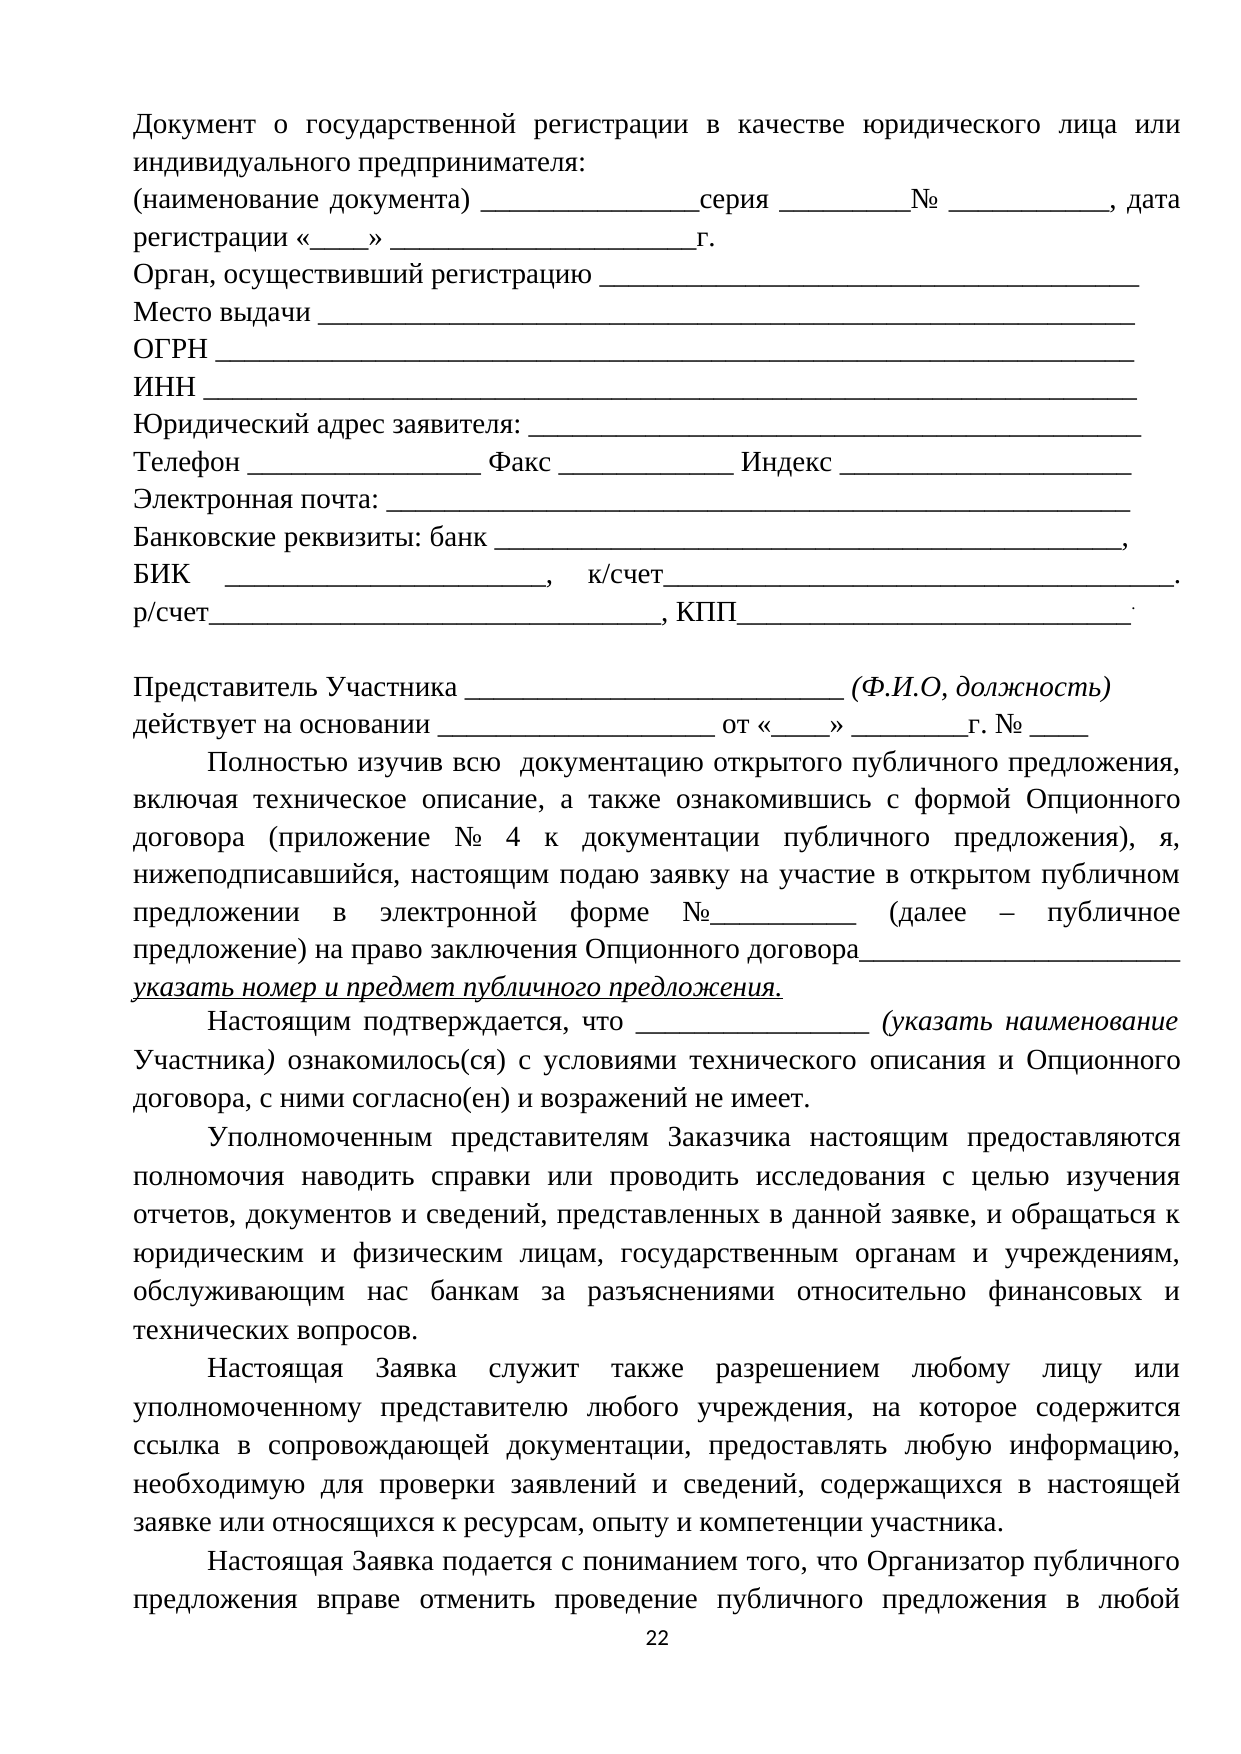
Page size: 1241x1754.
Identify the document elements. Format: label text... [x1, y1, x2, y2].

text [133, 1543, 1181, 1615]
text ОГРН _______________________________________________________________ [133, 328, 1181, 366]
text Документ о государственной регистрации в качестве юридического лица или индивидуального предпринимателя: [133, 103, 1181, 178]
text Электронная почта: ___________________________________________________ [133, 478, 1181, 516]
text Орган, осуществивший регистрацию _____________________________________ [133, 253, 1181, 291]
text Телефон ________________ Факс ____________ Индекс ____________________ [133, 441, 1181, 478]
text Банковские реквизиты: банк ___________________________________________, [133, 516, 1181, 553]
text Настоящим подтверждается, что ________________ (указать наименование Участника) ознакомилось(ся) с условиями технического описания и Опционного договора, с ними согласно(ен) и возражений не имеет. [133, 1003, 1181, 1114]
text ИНН ________________________________________________________________ [133, 366, 1181, 403]
text Юридический адрес заявителя: __________________________________________ [133, 403, 1181, 441]
text Уполномоченным представителям Заказчика настоящим предоставляются полномочия наводить справки или проводить исследования с целью изучения отчетов, документов и сведений, представленных в данной заявке, и обращаться к юридическим и физическим лицам, государственным органам и учреждениям, обслуживающим нас банкам за разъяснениями относительно финансовых и технических вопросов. [133, 1119, 1181, 1345]
text Представитель Участника __________________________ (Ф.И.О, должность) [133, 666, 1181, 703]
text Место выдачи ________________________________________________________ [133, 291, 1181, 328]
text Полностью изучив всю документацию открытого публичного предложения, включая техническое описание, а также ознакомившись с формой Опционного договора (приложение № 4 к документации публичного предложения), я, нижеподписавшийся, настоящим подаю заявку на участие в открытом публичном предложении в электронной форме №__________ (далее – публичное предложение) на право заключения Опционного договора______________________ указать номер и предмет публичного предложения. [133, 741, 1181, 1003]
text (наименование документа) _______________серия _________№ ___________, дата регистрации «____» _____________________г. [133, 178, 1181, 253]
text БИК ______________________, к/счет___________________________________. р/счет_______________________________, КПП___________________________. [133, 553, 1181, 628]
text Настоящая Заявка служит также разрешением любому лицу или уполномоченному представителю любого учреждения, на которое содержится ссылка в сопровождающей документации, предоставлять любую информацию, необходимую для проверки заявлений и сведений, содержащихся в настоящей заявке или относящихся к ресурсам, опыту и компетенции участника. [133, 1350, 1181, 1538]
text действует на основании ___________________ от «____» ________г. № ____ [133, 703, 1181, 741]
